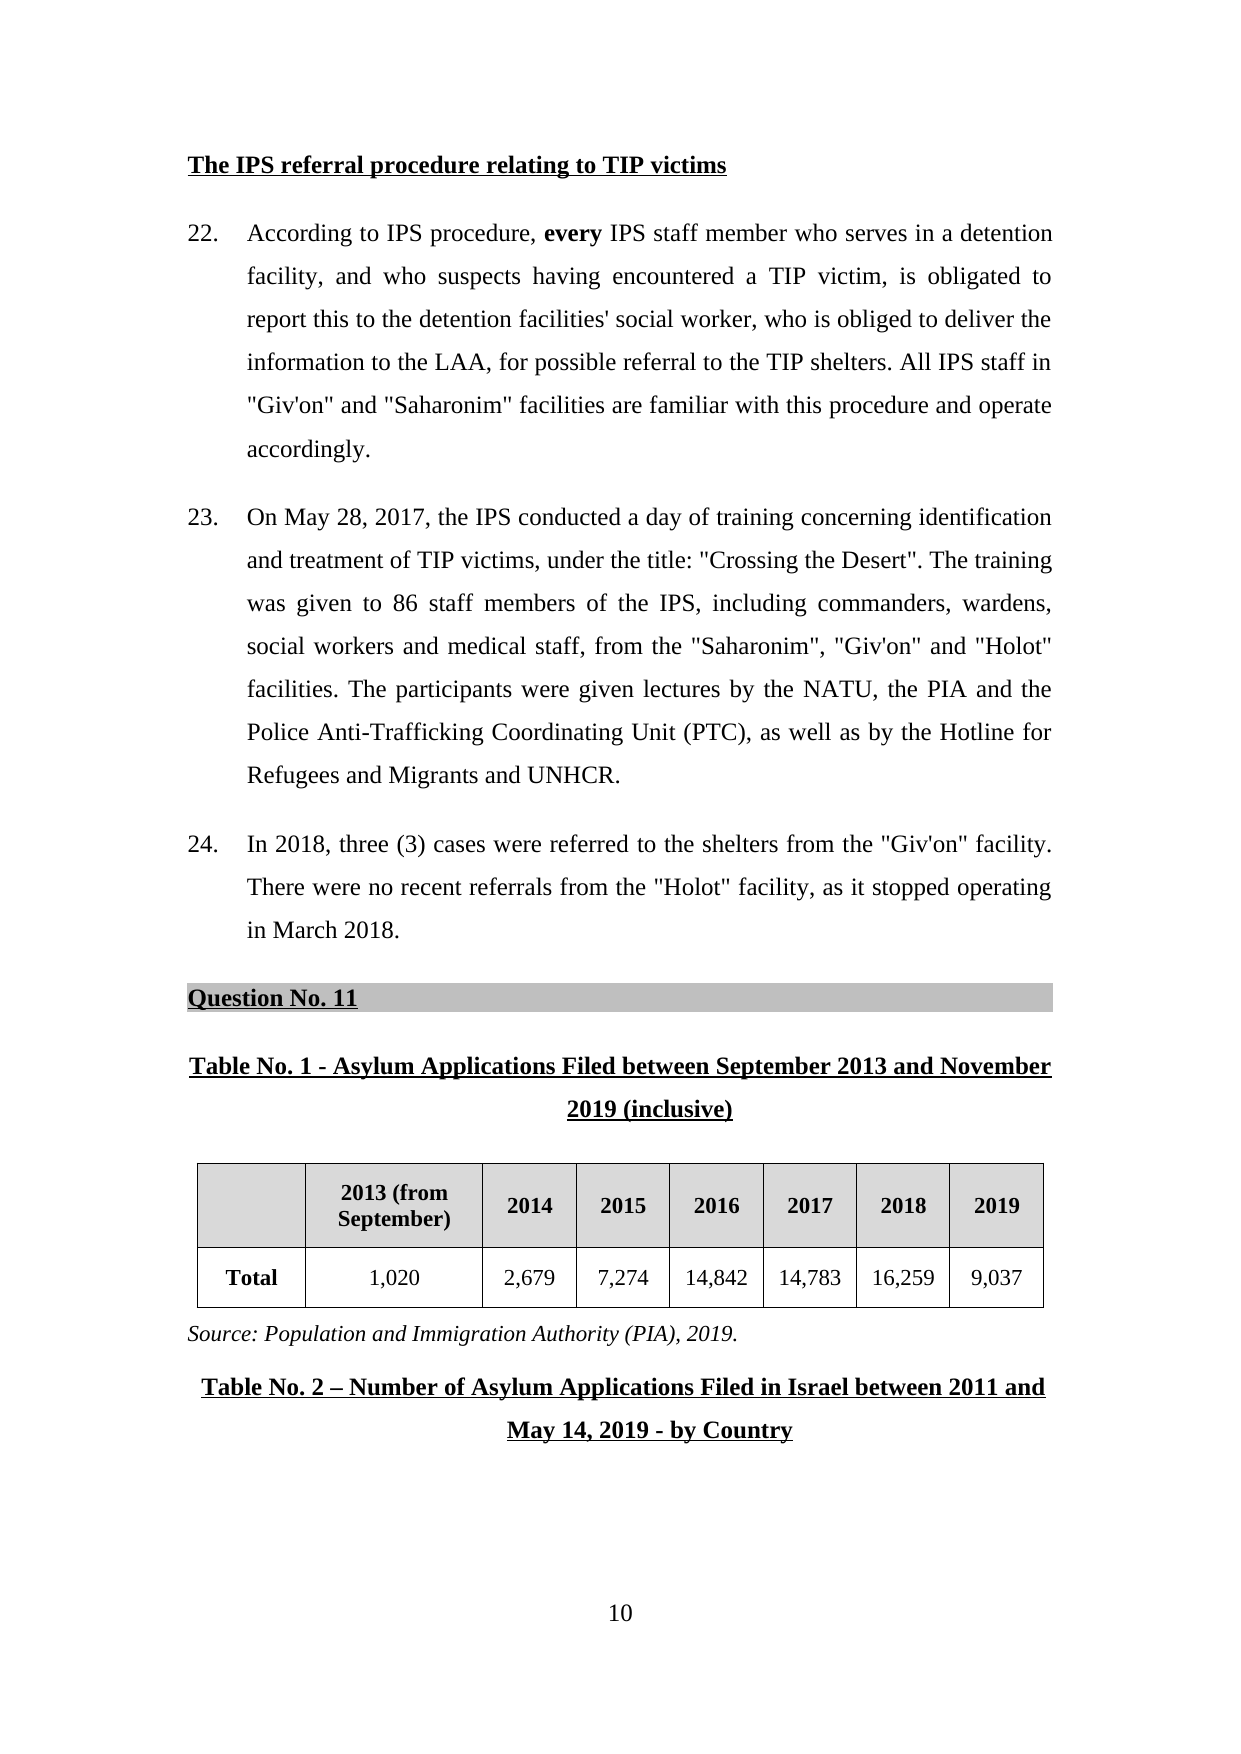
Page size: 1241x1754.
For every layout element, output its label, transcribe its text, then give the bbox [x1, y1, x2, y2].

table_header 2019 [950, 1164, 1043, 1247]
list According to IPS procedure, every IPS staff member who serves in a detention facility, and who suspects having encountered a TIP victim, is obligated to report this to the detention facilities' social worker, who is obliged to deliver the information to the LAA, for possible referral to the TIP shelters. All IPS staff in "Giv'on" and "Saharonim" facilities are familiar with this procedure and operate accordingly. [187, 218, 1053, 462]
table_header 2013 (from September) [306, 1164, 482, 1247]
table_cell 9,037 [950, 1248, 1043, 1307]
table_cell 1,020 [306, 1248, 482, 1307]
table_header 2017 [764, 1164, 856, 1247]
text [187, 1320, 1053, 1347]
subtitle Question No. 11 [187, 983, 1053, 1012]
table_header 2016 [670, 1164, 763, 1247]
table_cell 7,274 [577, 1248, 669, 1307]
table_header 2015 [577, 1164, 669, 1247]
table_cell 14,783 [764, 1248, 856, 1307]
table_cell Total [198, 1248, 305, 1307]
table_header 2014 [483, 1164, 576, 1247]
table_cell 14,842 [670, 1248, 763, 1307]
list On May 28, 2017, the IPS conducted a day of training concerning identification and treatment of TIP victims, under the title: "Crossing the Desert". The training was given to 86 staff members of the IPS, including commanders, wardens, social workers and medical staff, from the "Saharonim", "Giv'on" and "Holot" facilities. The participants were given lectures by the NATU, the PIA and the Police Anti-Trafficking Coordinating Unit (PTC), as well as by the Hotline for Refugees and Migrants and UNHCR. [187, 502, 1053, 789]
table_cell 16,259 [857, 1248, 949, 1307]
text Table No. 1 - Asylum Applications Filed between September 2013 and November 2019 (inclusive) [187, 1051, 1053, 1123]
list In 2018, three (3) cases were referred to the shelters from the "Giv'on" facility. There were no recent referrals from the "Holot" facility, as it stopped operating in March 2018. [187, 829, 1053, 944]
table_header 2018 [857, 1164, 949, 1247]
text Table No. 2 – Number of Asylum Applications Filed in Israel between 2011 and May 14, 2019 - by Country [187, 1372, 1053, 1443]
table_cell 2,679 [483, 1248, 576, 1307]
table_header [198, 1164, 305, 1247]
text The IPS referral procedure relating to TIP victims [187, 150, 1053, 179]
